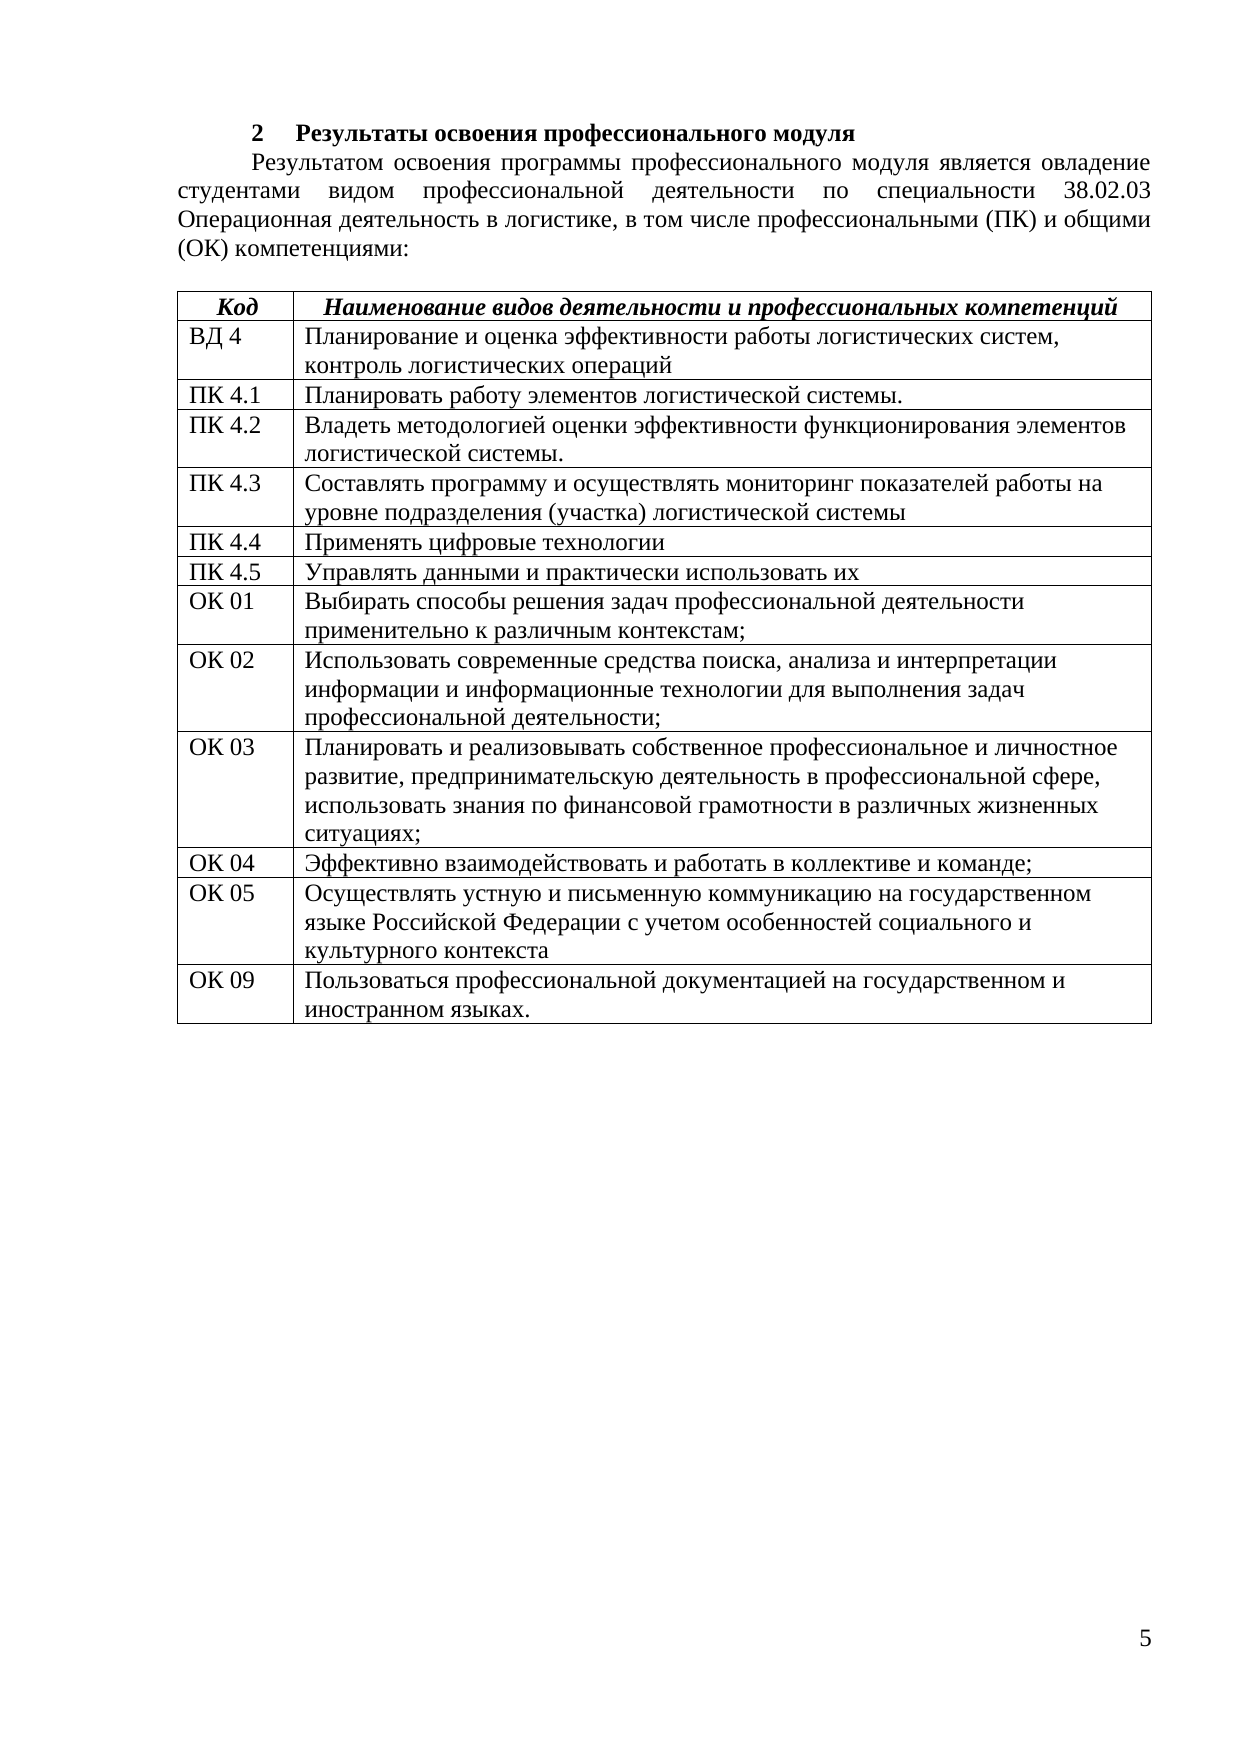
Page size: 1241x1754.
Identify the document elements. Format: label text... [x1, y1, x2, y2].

table_cell Использовать современные средства поиска, анализа и интерпретации информации и информационные технологии для выполнения задач профессиональной деятельности; [294, 645, 1151, 731]
table_cell Планировать работу элементов логистической системы. [294, 380, 1151, 409]
table_cell ПК 4.5 [178, 557, 293, 585]
table_cell ОК 01 [178, 586, 293, 644]
table_cell ПК 4.4 [178, 527, 293, 556]
table_cell ОК 02 [178, 645, 293, 731]
list Результаты освоения профессионального модуля [177, 118, 1152, 147]
table_header Код [178, 292, 293, 320]
table_cell ПК 4.1 [178, 380, 293, 409]
table_cell Осуществлять устную и письменную коммуникацию на государственном языке Российской Федерации с учетом особенностей социального и культурного контекста [294, 878, 1151, 964]
table_cell ВД 4 [178, 321, 293, 379]
table_cell Планирование и оценка эффективности работы логистических систем, контроль логистических операций [294, 321, 1151, 379]
table_cell ПК 4.3 [178, 468, 293, 526]
table_cell ПК 4.2 [178, 410, 293, 467]
table_cell Эффективно взаимодействовать и работать в коллективе и команде; [294, 848, 1151, 877]
table_cell Составлять программу и осуществлять мониторинг показателей работы на уровне подразделения (участка) логистической системы [294, 468, 1151, 526]
table_cell Планировать и реализовывать собственное профессиональное и личностное развитие, предпринимательскую деятельность в профессиональной сфере, использовать знания по финансовой грамотности в различных жизненных ситуациях; [294, 732, 1151, 847]
table_cell Пользоваться профессиональной документацией на государственном и иностранном языках. [294, 965, 1151, 1023]
table_cell Выбирать способы решения задач профессиональной деятельности применительно к различным контекстам; [294, 586, 1151, 644]
table_cell Применять цифровые технологии [294, 527, 1151, 556]
table_header Наименование видов деятельности и профессиональных компетенций [294, 292, 1151, 320]
table_cell ОК 05 [178, 878, 293, 964]
table_cell ОК 03 [178, 732, 293, 847]
text Результатом освоения программы профессионального модуля является овладение студентами видом профессиональной деятельности по специальности 38.02.03 Операционная деятельность в логистике, в том числе профессиональными (ПК) и общими (ОК) компетенциями: [177, 147, 1152, 262]
table_cell Управлять данными и практически использовать их [294, 557, 1151, 585]
table_cell ОК 09 [178, 965, 293, 1023]
table_cell ОК 04 [178, 848, 293, 877]
table_cell Владеть методологией оценки эффективности функционирования элементов логистической системы. [294, 410, 1151, 467]
